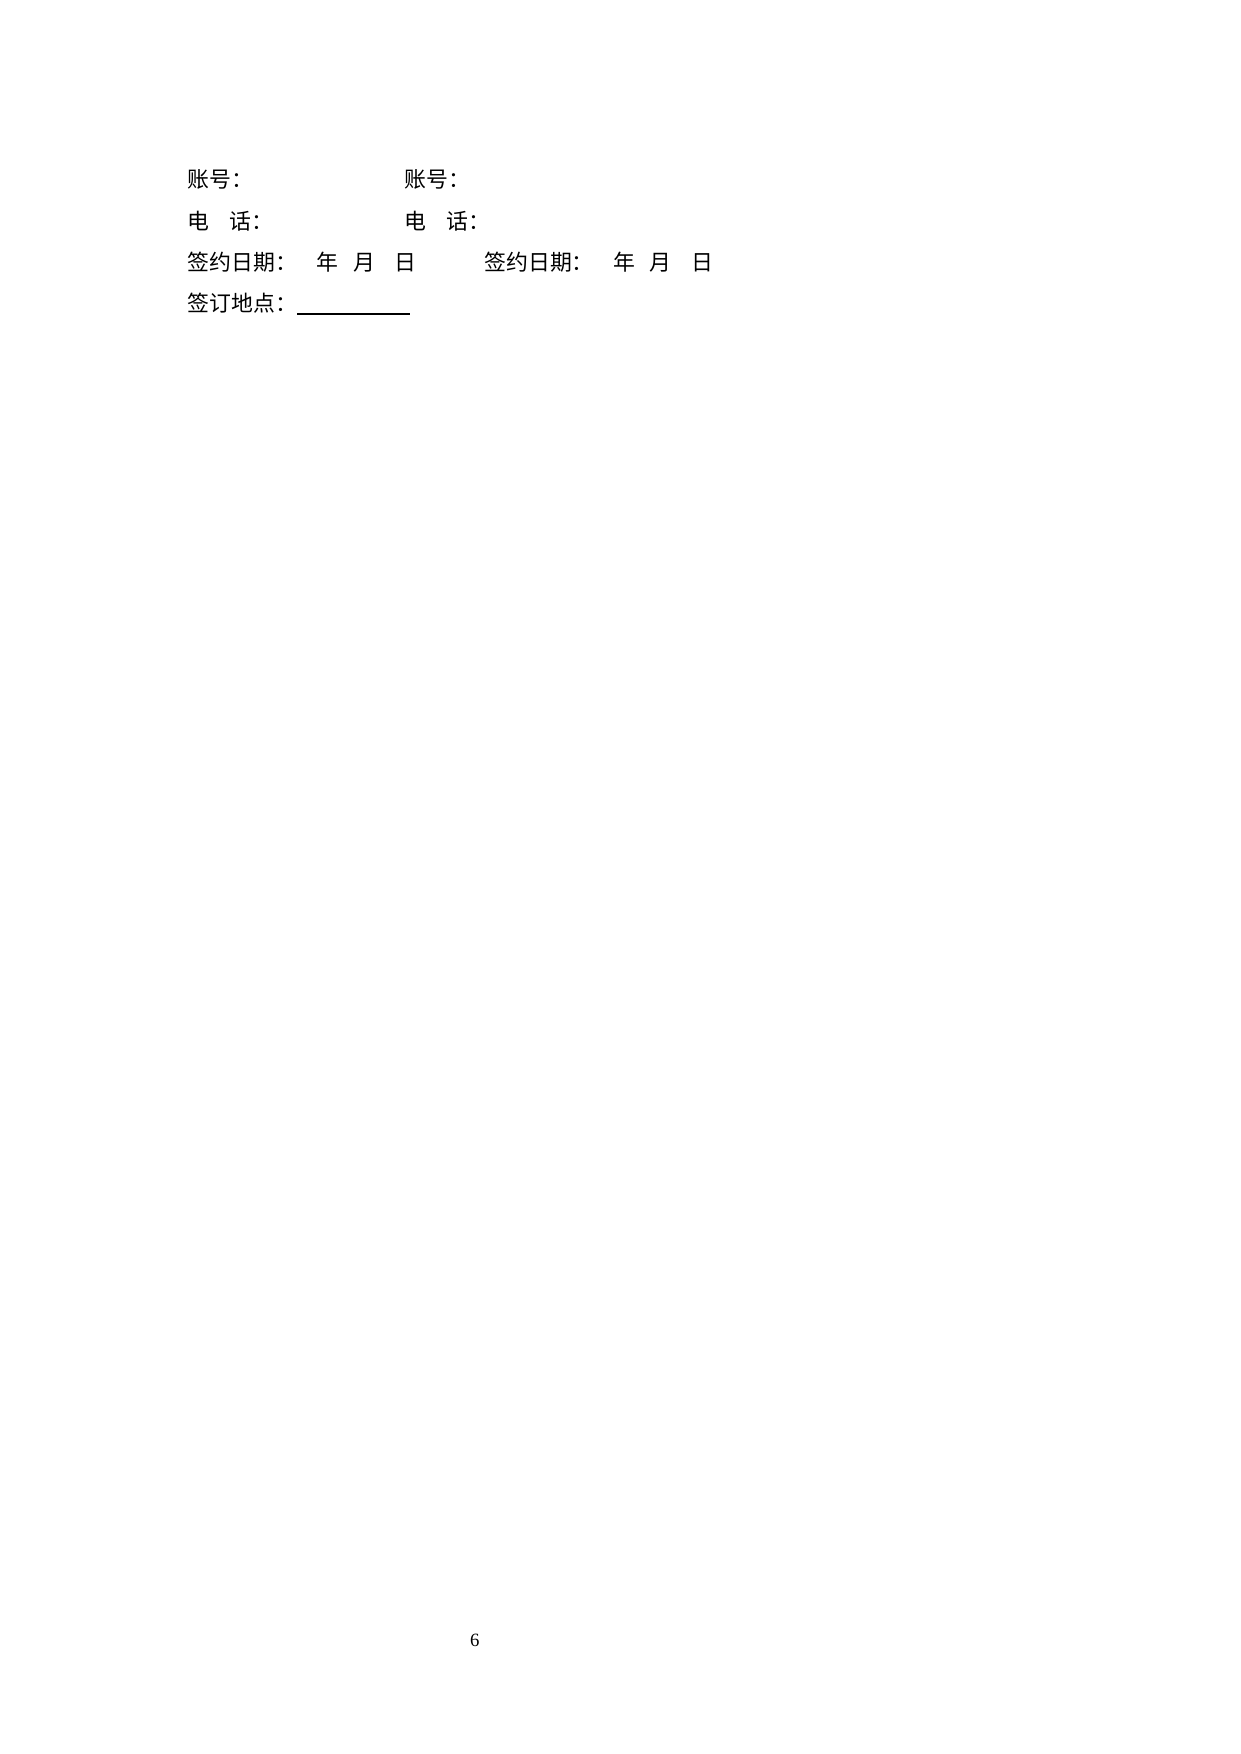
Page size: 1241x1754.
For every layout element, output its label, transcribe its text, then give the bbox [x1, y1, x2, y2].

text 签订地点： [187, 286, 1053, 318]
text 签约日期： 年 月 日 签约日期： 年 月 日 [187, 244, 1053, 277]
text 账号： 账号： [187, 162, 1053, 194]
text 电 话： 电 话： [187, 203, 1053, 236]
